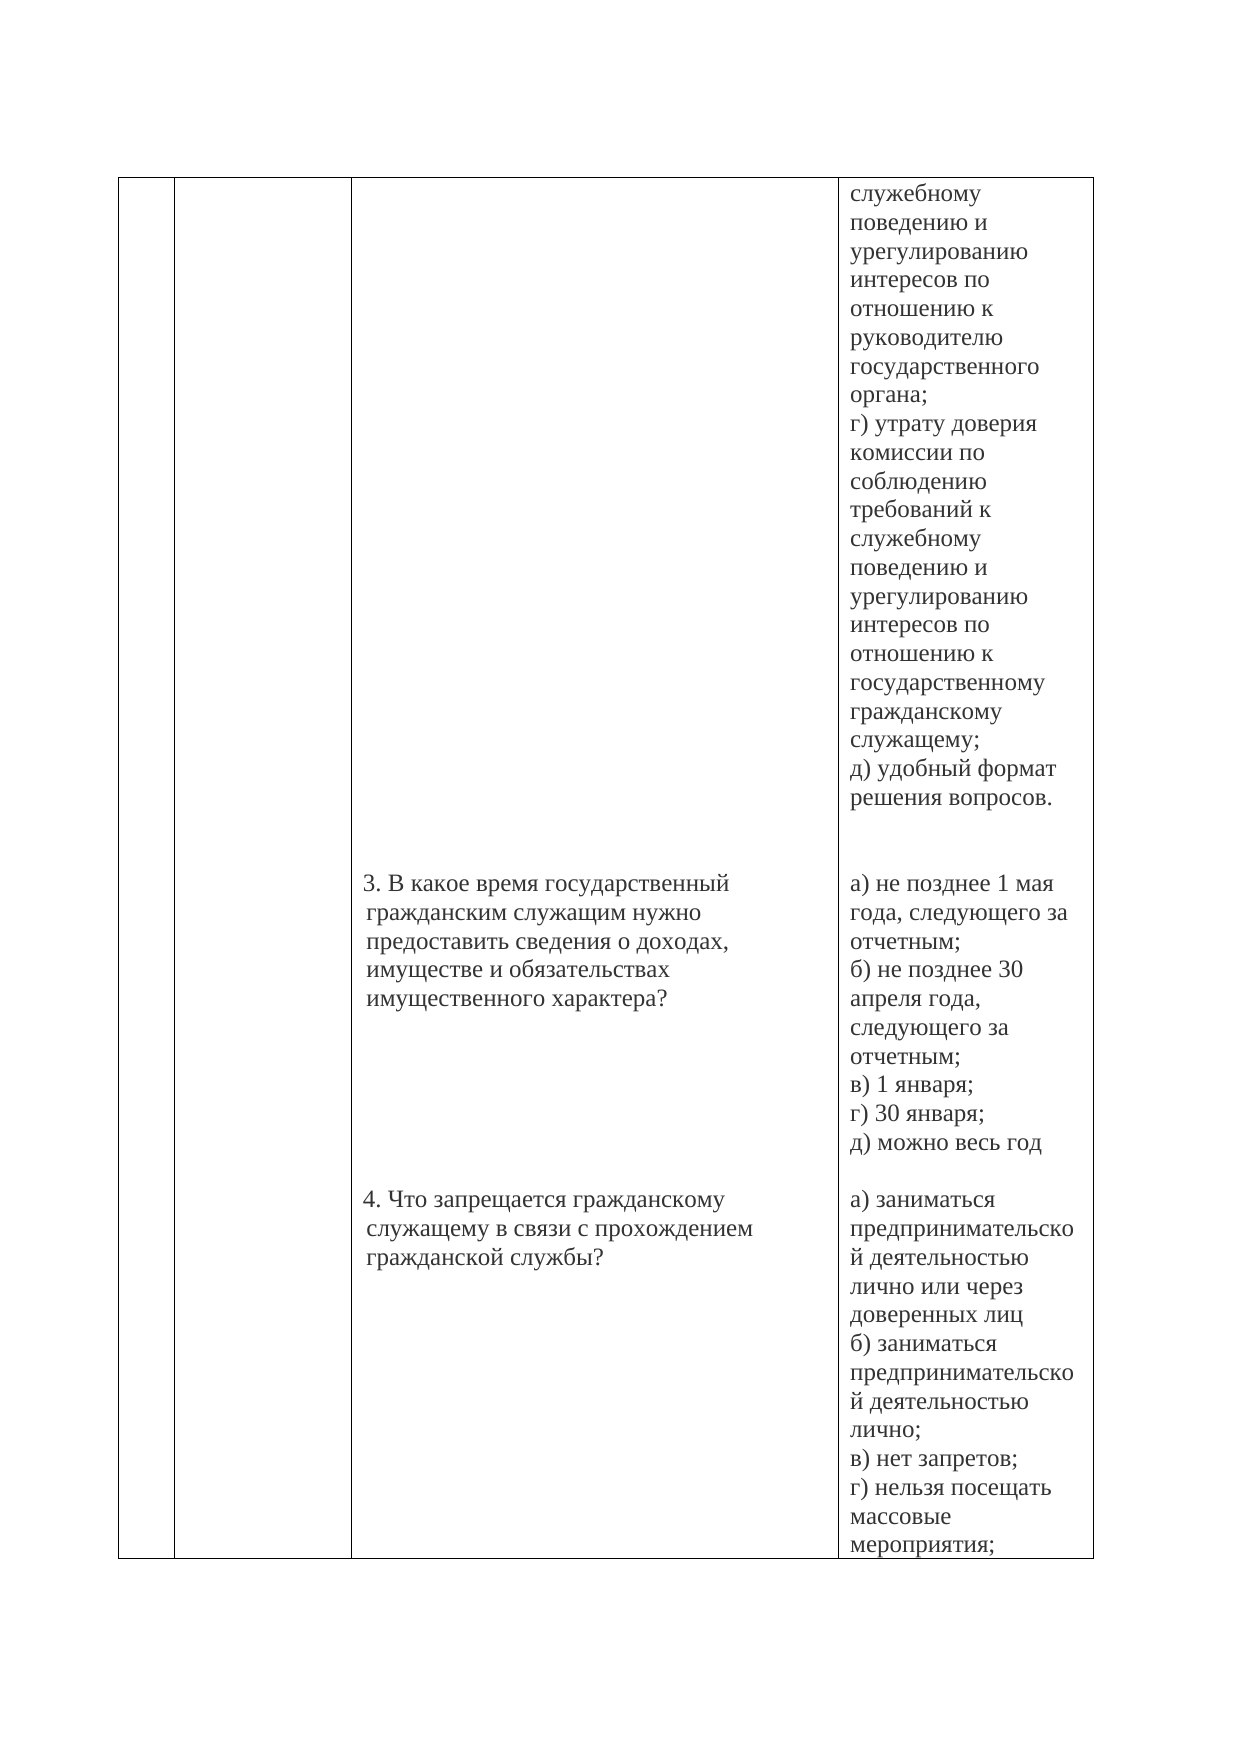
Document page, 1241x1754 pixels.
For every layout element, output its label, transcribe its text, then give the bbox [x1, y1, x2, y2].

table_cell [839, 178, 1093, 1558]
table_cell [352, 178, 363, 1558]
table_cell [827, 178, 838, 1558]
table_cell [175, 178, 351, 1558]
table_cell 3 [119, 178, 174, 1558]
